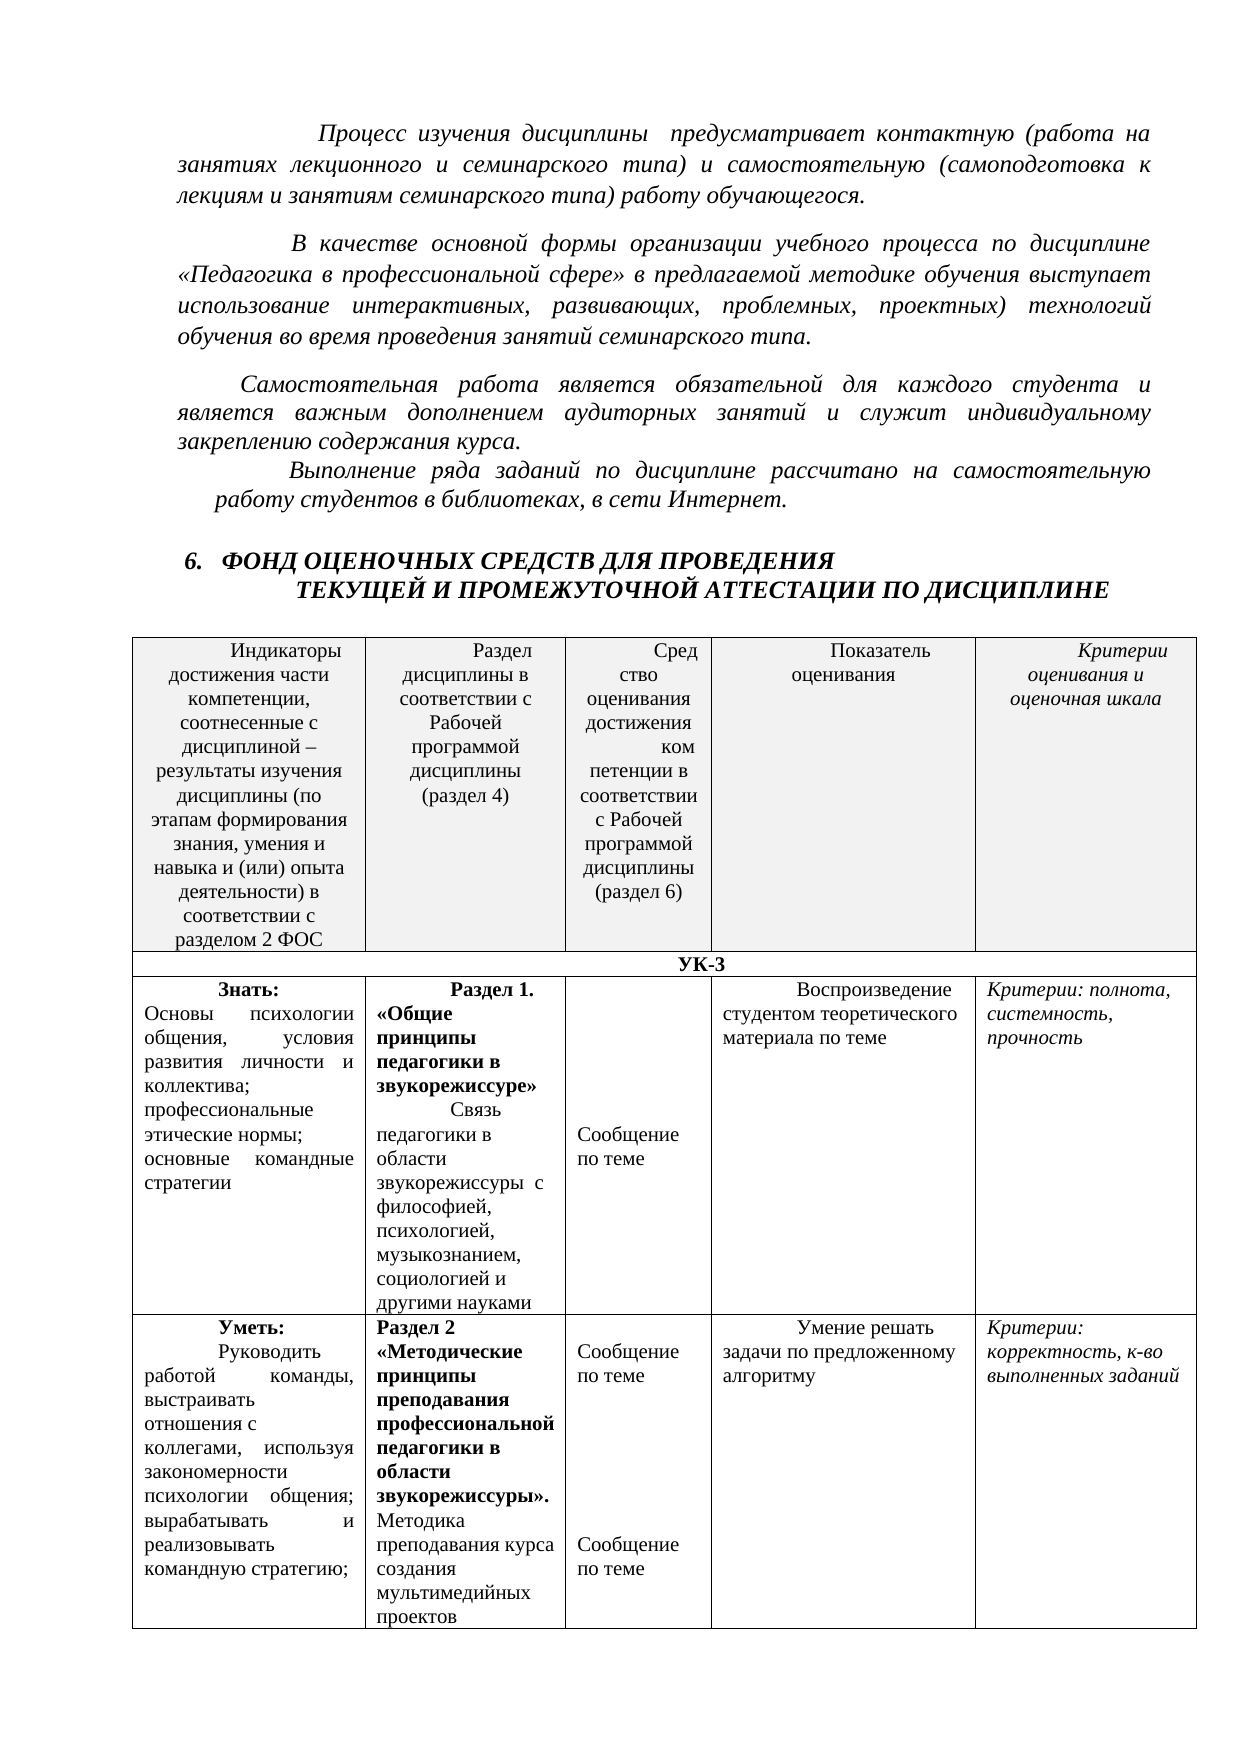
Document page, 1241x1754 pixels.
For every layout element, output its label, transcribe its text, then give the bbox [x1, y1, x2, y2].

text В качестве основной формы организации учебного процесса по дисциплине «Педагогика в профессиональной сфере» в предлагаемой методике обучения выступает использование интерактивных, развивающих, проблемных, проектных) технологий обучения во время проведения занятий семинарского типа. [177, 228, 1152, 350]
table_header Критерии оценивания и оценочная шкала [976, 638, 1196, 951]
table_cell Знать: Основы психологии общения, условия развития личности и коллектива; профессиональные этические нормы; основные командные стратегии [133, 977, 365, 1314]
table_cell Воспроизведение студентом теоретического материала по теме [712, 977, 975, 1314]
table_header Раздел дисциплины в соответствии с Рабочей программой дисциплины (раздел 4) [366, 638, 565, 951]
subtitle ТЕКУЩЕЙ И ПРОМЕЖУТОЧНОЙ АТТЕСТАЦИИ ПО ДИСЦИПЛИНЕ [222, 575, 1152, 603]
table_header Средство оценивания достижения компетенции в соответствии с Рабочей программой дисциплины (раздел 6) [566, 638, 711, 951]
table_cell Критерии: корректность, к-во выполненных заданий [976, 1315, 1196, 1628]
table_cell Раздел 1. «Общие принципы педагогики в звукорежиссуре» Связь педагогики в области звукорежиссуры с философией, психологией, музыкознанием, социологией и другими науками [366, 977, 565, 1314]
text Выполнение ряда заданий по дисциплине рассчитано на самостоятельную работу студентов в библиотеках, в сети Интернет. [215, 455, 1152, 512]
text Самостоятельная работа является обязательной для каждого студента и является важным дополнением аудиторных занятий и служит индивидуальному закреплению содержания курса. [177, 369, 1152, 455]
subtitle ФОНД ОЦЕНОЧНЫХ СРЕДСТВ ДЛЯ ПРОВЕДЕНИЯ [184, 546, 1152, 575]
table_cell Сообщение по теме [566, 977, 711, 1314]
table_header Индикаторы достижения части компетенции, соотнесенные с дисциплиной – результаты изучения дисциплины (по этапам формирования знания, умения и навыка и (или) опыта деятельности) в соответствии с разделом 2 ФОС [133, 638, 365, 951]
text Процесс изучения дисциплины предусматривает контактную (работа на занятиях лекционного и семинарского типа) и самостоятельную (самоподготовка к лекциям и занятиям семинарского типа) работу обучающегося. [177, 118, 1152, 209]
table_header Показатель оценивания [712, 638, 975, 951]
table_cell Умение решать задачи по предложенному алгоритму [712, 1315, 975, 1628]
table_cell УК-3 [133, 952, 1196, 976]
table_cell Критерии: полнота, системность, прочность [976, 977, 1196, 1314]
